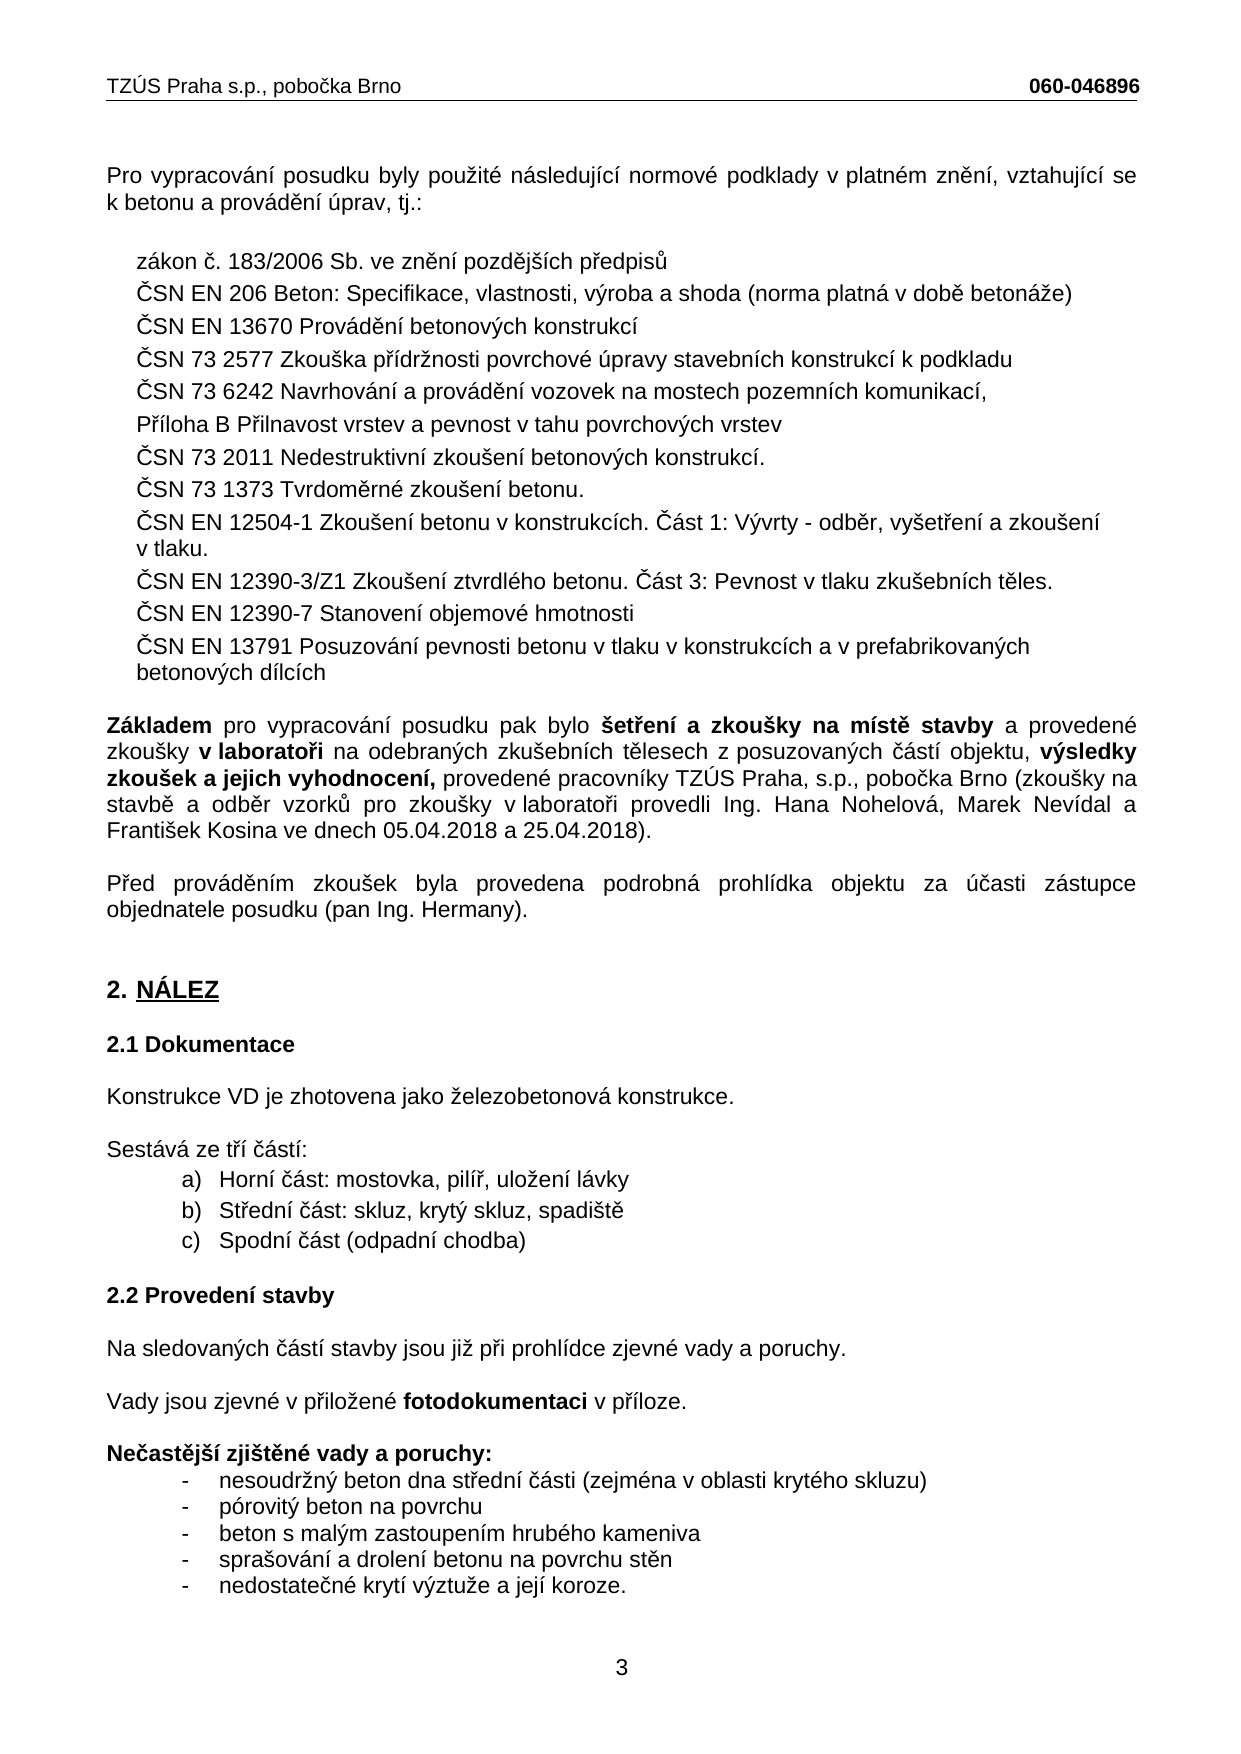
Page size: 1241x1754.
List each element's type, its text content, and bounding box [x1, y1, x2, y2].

text ČSN 73 2577 Zkouška přídržnosti povrchové úpravy stavebních konstrukcí k podkladu [136, 346, 1137, 372]
text ČSN EN 206 Beton: Specifikace, vlastnosti, výroba a shoda (norma platná v době betonáže) [136, 280, 1137, 307]
text Před prováděním zkoušek byla provedena podrobná prohlídka objektu za účasti zástupce objednatele posudku (pan Ing. Hermany). [106, 870, 1137, 923]
text Základem pro vypracování posudku pak bylo šetření a zkoušky na místě stavby a provedené zkoušky v laboratoři na odebraných zkušebních tělesech z posuzovaných částí objektu, výsledky zkoušek a jejich vyhodnocení, provedené pracovníky TZÚS Praha, s.p., pobočka Brno (zkoušky na stavbě a odběr vzorků pro zkoušky v laboratoři provedli Ing. Hana Nohelová, Marek Nevídal a František Kosina ve dnech 05.04.2018 a 25.04.2018). [106, 712, 1137, 844]
text Pro vypracování posudku byly použité následující normové podklady v platném znění, vztahující se k betonu a provádění úprav, tj.: [106, 162, 1137, 215]
text zákon č. 183/2006 Sb. ve znění pozdějších předpisů [136, 248, 1137, 274]
text ČSN EN 13670 Provádění betonových konstrukcí [136, 313, 1137, 339]
list sprašování a drolení betonu na povrchu stěn [181, 1546, 1137, 1572]
text ČSN EN 13791 Posuzování pevnosti betonu v tlaku v konstrukcích a v prefabrikovaných betonových dílcích [136, 633, 1137, 686]
text ČSN 73 1373 Tvrdoměrné zkoušení betonu. [136, 476, 1137, 502]
text Konstrukce VD je zhotovena jako železobetonová konstrukce. [106, 1083, 1137, 1109]
text Vady jsou zjevné v přiložené fotodokumentaci v příloze. [106, 1388, 1137, 1414]
list nedostatečné krytí výztuže a její koroze. [181, 1572, 1137, 1598]
list Nález [92, 975, 1137, 1004]
text 2.1 Dokumentace [106, 1031, 1137, 1057]
text 2.2 Provedení stavby [106, 1282, 1137, 1309]
text ČSN 73 6242 Navrhování a provádění vozovek na mostech pozemních komunikací, [136, 378, 1137, 404]
text Sestává ze tří částí: [106, 1136, 1137, 1162]
text ČSN EN 12390-3/Z1 Zkoušení ztvrdlého betonu. Část 3: Pevnost v tlaku zkušebních těles. [136, 568, 1137, 594]
text Na sledovaných částí stavby jsou již při prohlídce zjevné vady a poruchy. [106, 1335, 1137, 1361]
text Příloha B Přilnavost vrstev a pevnost v tahu povrchových vrstev [136, 411, 1137, 437]
text ČSN EN 12390-7 Stanovení objemové hmotnosti [136, 600, 1137, 627]
text ČSN EN 12504-1 Zkoušení betonu v konstrukcích. Část 1: Vývrty - odběr, vyšetření a zkoušení v tlaku. [136, 509, 1137, 561]
list nesoudržný beton dna střední části (zejména v oblasti krytého skluzu) [181, 1467, 1137, 1493]
list Horní část: mostovka, pilíř, uložení lávky [181, 1166, 1107, 1193]
list Střední část: skluz, krytý skluz, spadiště [181, 1197, 1107, 1223]
list beton s malým zastoupením hrubého kameniva [181, 1519, 1137, 1546]
text Nečastější zjištěné vady a poruchy: [106, 1440, 1137, 1467]
text ČSN 73 2011 Nedestruktivní zkoušení betonových konstrukcí. [136, 443, 1137, 470]
list Spodní část (odpadní chodba) [181, 1227, 1107, 1254]
list pórovitý beton na povrchu [181, 1493, 1137, 1519]
